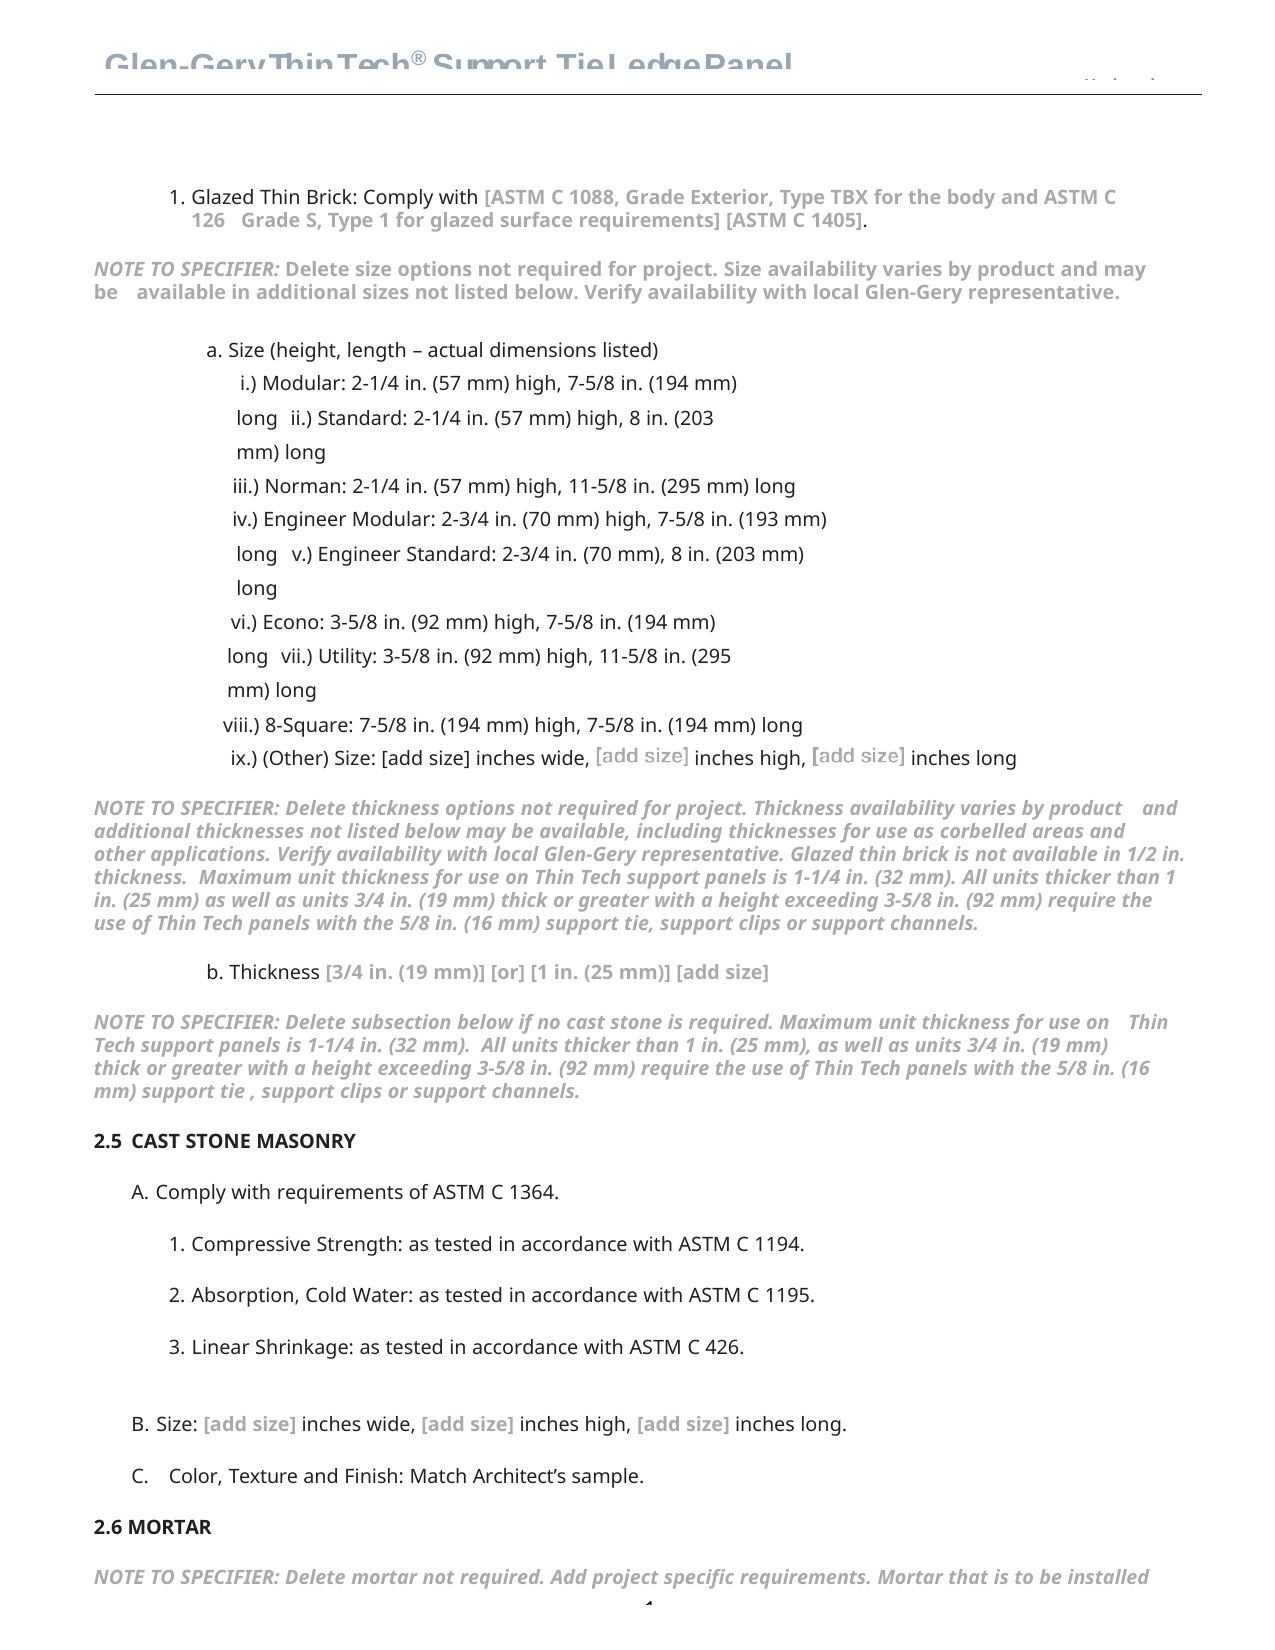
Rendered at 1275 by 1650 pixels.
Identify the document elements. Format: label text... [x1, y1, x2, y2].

text other applications. Verify availability with local Glen-Gery representative. Glazed thin brick is not available in 1/2 in. thickness. Maximum unit thickness for use on Thin Tech support panels is 1-1/4 in. (32 mm). All units thicker than 1 in. (25 mm) as well as units 3/4 in. (19 mm) thick or greater with a height exceeding 3-5/8 in. (92 mm) require the use of Thin Tech panels with the 5/8 in. (16 mm) support tie, support clips or support channels. [94, 843, 1191, 935]
list Compressive Strength: as tested in accordance with ASTM C 1194. [169, 1230, 1212, 1257]
text i.) Modular: 2-1/4 in. (57 mm) high, 7-5/8 in. (194 mm) long ii.) Standard: 2-1/4 in. (57 mm) high, 8 in. (203 mm) long [236, 369, 754, 465]
text NOTE TO SPECIFIER: Delete subsection below if no cast stone is required. Maximum unit thickness for use on Thin Tech support panels is 1-1/4 in. (32 mm). All units thicker than 1 in. (25 mm), as well as units 3/4 in. (19 mm) thick or greater with a height exceeding 3-5/8 in. (92 mm) require the use of Thin Tech panels with the 5/8 in. (16 mm) support tie , support clips or support channels. [94, 1011, 1172, 1103]
subtitle Glazed Thin Brick: Comply with [ASTM C 1088, Grade Exterior, Type TBX for the body and ASTM C 126 Grade S, Type 1 for glazed surface requirements] [ASTM C 1405]. [169, 186, 1137, 232]
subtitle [94, 1566, 1196, 1589]
list CAST STONE MASONRY [94, 1127, 1212, 1154]
list Color, Texture and Finish: Match Architect’s sample. [131, 1462, 1212, 1489]
text viii.) 8-Square: 7-5/8 in. (194 mm) high, 7-5/8 in. (194 mm) long [223, 711, 1212, 738]
text NOTE TO SPECIFIER: Delete size options not required for project. Size availability varies by product and may be available in additional sizes not listed below. Verify availability with local Glen-Gery representative. [94, 258, 1174, 304]
text iv.) Engineer Modular: 2-3/4 in. (70 mm) high, 7-5/8 in. (193 mm) long v.) Engineer Standard: 2-3/4 in. (70 mm), 8 in. (203 mm) long [232, 506, 841, 601]
subtitle MORTAR [94, 1513, 1212, 1541]
text ix.) (Other) Size: [add size] inches wide, inches high, inches long [230, 744, 1212, 771]
text iii.) Norman: 2-1/4 in. (57 mm) high, 11-5/8 in. (295 mm) long [232, 472, 1212, 499]
list Size: [add size] inches wide, [add size] inches high, [add size] inches long. [131, 1411, 1212, 1437]
list Size (height, length – actual dimensions listed) [206, 336, 1212, 363]
picture [813, 747, 904, 766]
list Absorption, Cold Water: as tested in accordance with ASTM C 1195. [169, 1282, 1212, 1308]
list Comply with requirements of ASTM C 1364. [131, 1178, 1212, 1205]
list Linear Shrinkage: as tested in accordance with ASTM C 426. [169, 1333, 1212, 1360]
list Thickness [3/4 in. (19 mm)] [or] [1 in. (25 mm)] [add size] [206, 959, 1212, 986]
picture [596, 747, 688, 766]
subtitle NOTE TO SPECIFIER: Delete thickness options not required for project. Thickness availability varies by product and additional thicknesses not listed below may be available, including thicknesses for use as corbelled areas and [94, 797, 1183, 843]
text vi.) Econo: 3-5/8 in. (92 mm) high, 7-5/8 in. (194 mm) long vii.) Utility: 3-5/8 in. (92 mm) high, 11-5/8 in. (295 mm) long [227, 608, 754, 703]
